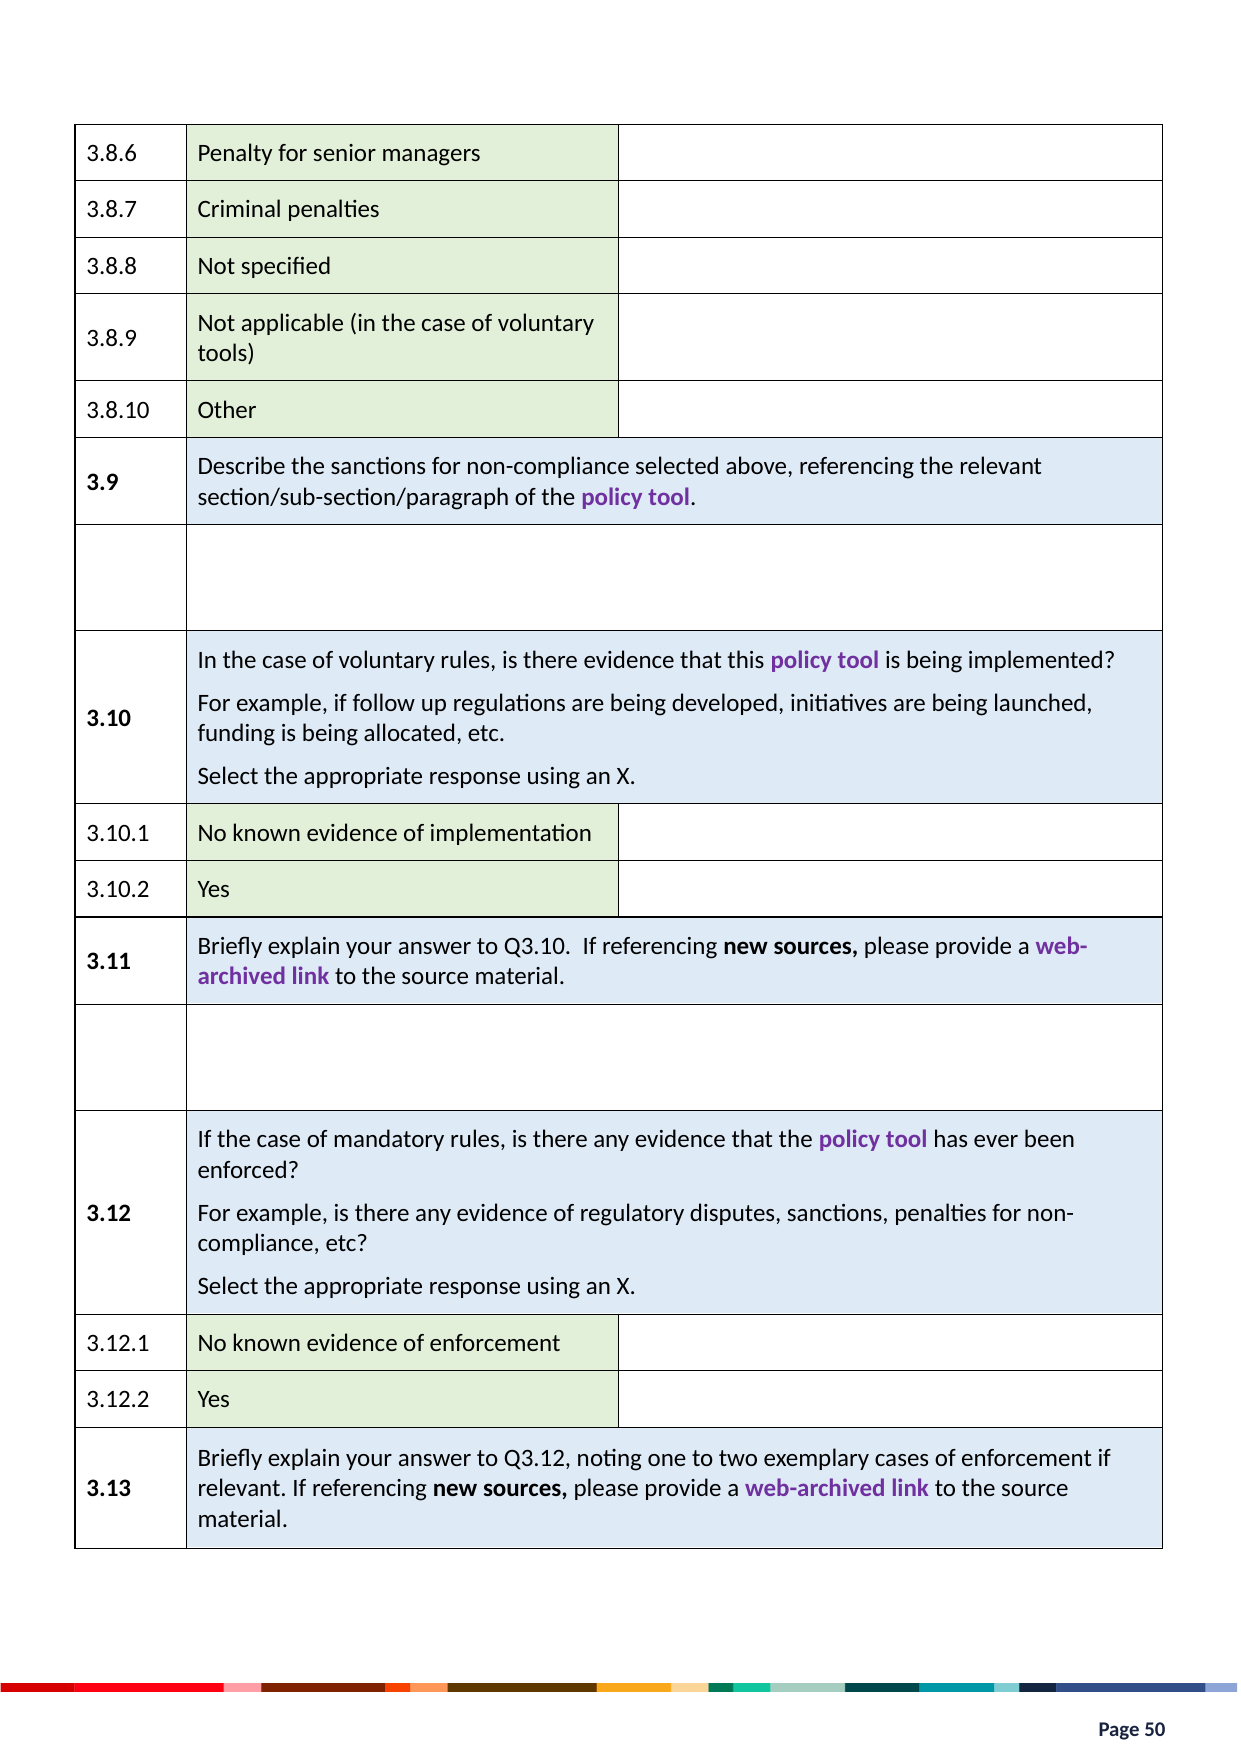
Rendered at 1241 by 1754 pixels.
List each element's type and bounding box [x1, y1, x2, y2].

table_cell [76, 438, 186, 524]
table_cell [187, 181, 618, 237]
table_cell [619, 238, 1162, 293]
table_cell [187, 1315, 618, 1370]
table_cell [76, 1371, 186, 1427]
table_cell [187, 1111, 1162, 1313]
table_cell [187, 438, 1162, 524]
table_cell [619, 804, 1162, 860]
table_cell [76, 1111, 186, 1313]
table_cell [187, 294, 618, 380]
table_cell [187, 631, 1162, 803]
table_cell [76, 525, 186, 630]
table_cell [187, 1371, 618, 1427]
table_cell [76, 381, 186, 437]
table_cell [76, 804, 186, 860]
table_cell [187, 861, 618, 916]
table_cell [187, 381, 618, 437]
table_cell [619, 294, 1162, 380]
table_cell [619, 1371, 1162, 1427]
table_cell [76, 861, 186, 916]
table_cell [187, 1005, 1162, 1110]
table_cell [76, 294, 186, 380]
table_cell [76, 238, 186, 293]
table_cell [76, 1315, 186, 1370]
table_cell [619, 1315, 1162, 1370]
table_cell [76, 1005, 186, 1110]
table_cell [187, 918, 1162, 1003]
picture [0, 1683, 1236, 1692]
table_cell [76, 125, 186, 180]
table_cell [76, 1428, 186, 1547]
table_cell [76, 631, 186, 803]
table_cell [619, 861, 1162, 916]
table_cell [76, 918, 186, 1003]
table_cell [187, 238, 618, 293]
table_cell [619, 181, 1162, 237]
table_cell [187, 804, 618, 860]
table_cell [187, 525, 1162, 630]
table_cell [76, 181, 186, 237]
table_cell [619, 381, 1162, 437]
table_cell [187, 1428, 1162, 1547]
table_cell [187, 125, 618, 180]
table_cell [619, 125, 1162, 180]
